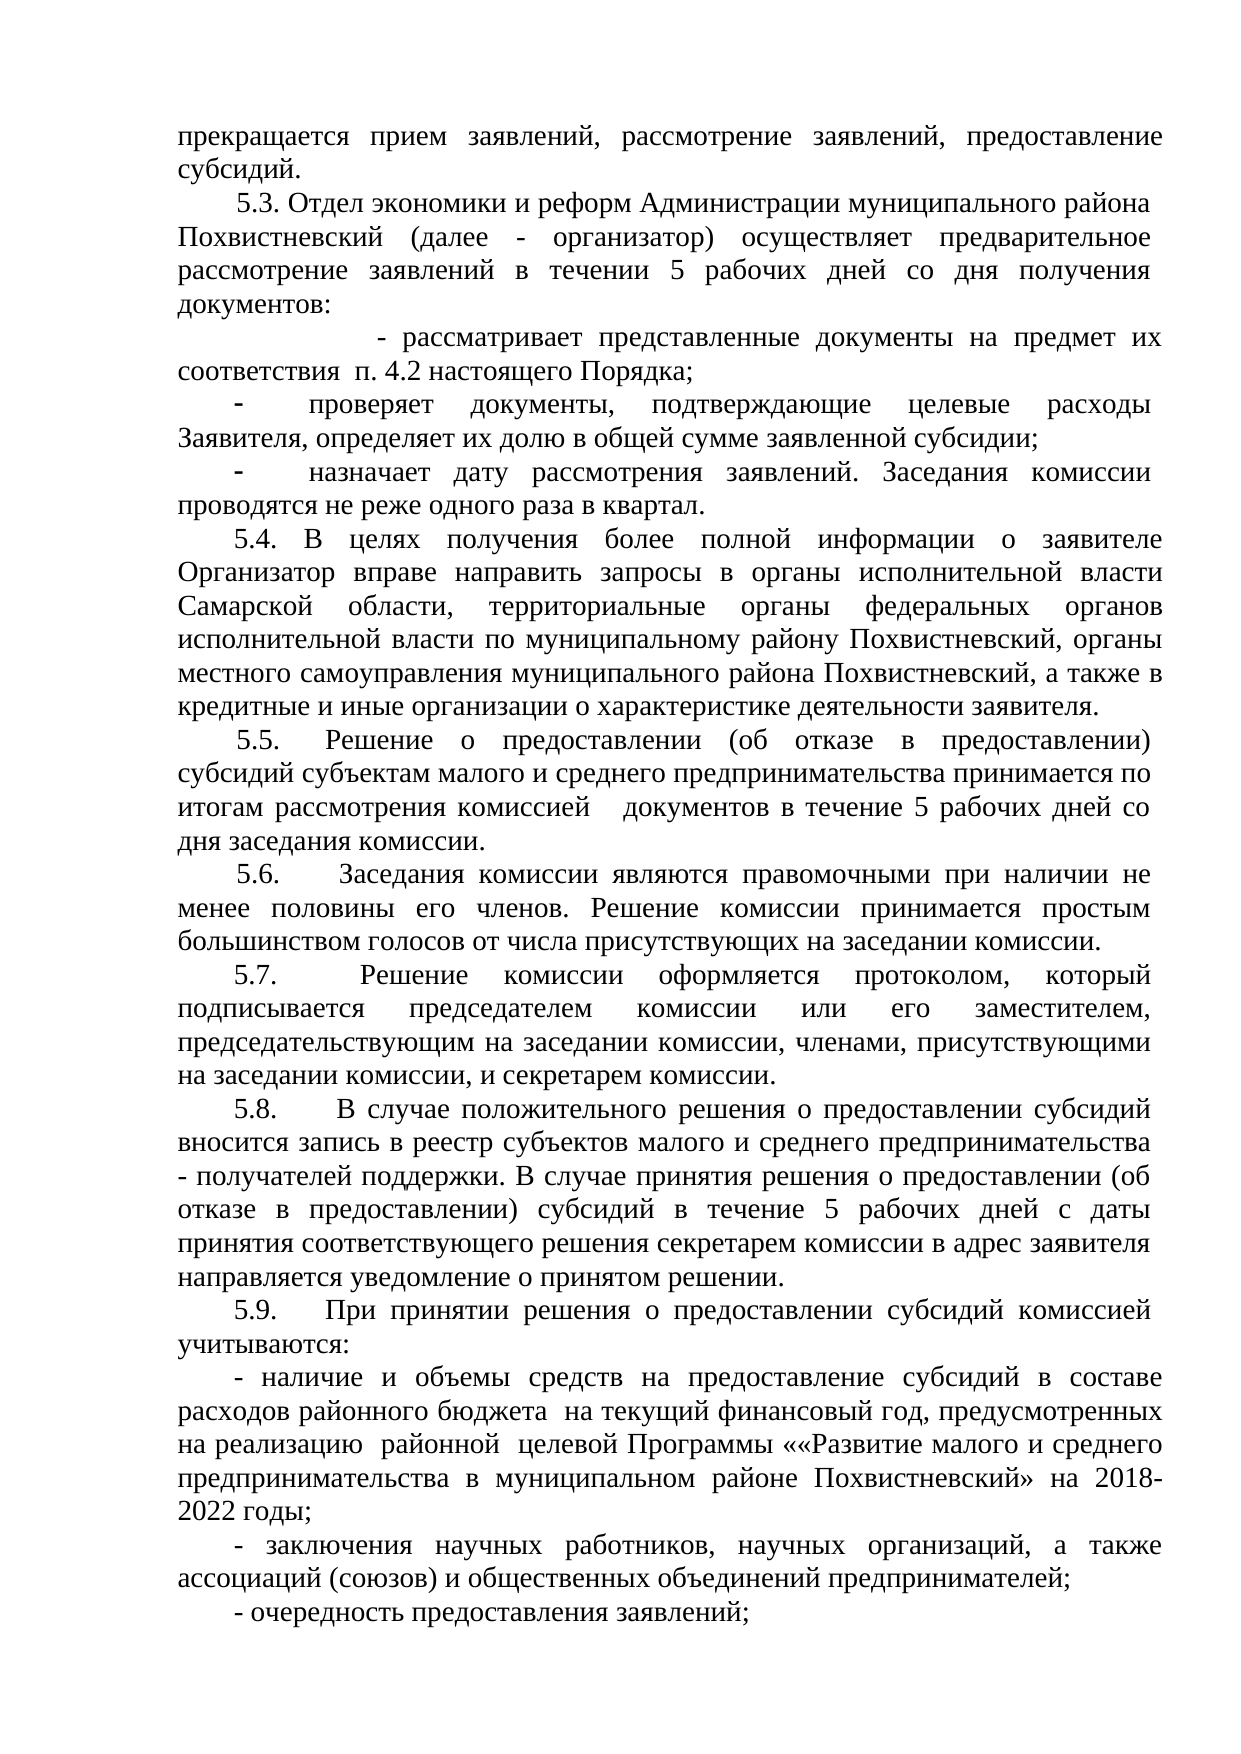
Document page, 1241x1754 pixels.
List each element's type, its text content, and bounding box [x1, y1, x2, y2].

list Решение о предоставлении (об отказе в предоставлении) субсидий субъектам малого и среднего предпринимательства принимается по итогам рассмотрения комиссией документов в течение 5 рабочих дней со дня заседания комиссии. [177, 722, 1152, 856]
text - очередность предоставления заявлений; [177, 1594, 1163, 1628]
list назначает дату рассмотрения заявлений. Заседания комиссии проводятся не реже одного раза в квартал. [177, 454, 1152, 521]
list В случае положительного решения о предоставлении субсидий вносится запись в реестр субъектов малого и среднего предпринимательства - получателей поддержки. В случае принятия решения о предоставлении (об отказе в предоставлении) субсидий в течение 5 рабочих дней с даты принятия соответствующего решения секретарем комиссии в адрес заявителя направляется уведомление о принятом решении. [177, 1091, 1152, 1292]
list Решение комиссии оформляется протоколом, который подписывается председателем комиссии или его заместителем, председательствующим на заседании комиссии, членами, присутствующими на заседании комиссии, и секретарем комиссии. [177, 957, 1152, 1091]
list проверяет документы, подтверждающие целевые расходы Заявителя, определяет их долю в общей сумме заявленной субсидии; [177, 386, 1152, 454]
text 5.3. Отдел экономики и реформ Администрации муниципального района Похвистневский (далее - организатор) осуществляет предварительное рассмотрение заявлений в течении 5 рабочих дней со дня получения документов: [177, 185, 1152, 319]
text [177, 118, 1163, 185]
text - рассматривает представленные документы на предмет их соответствия п. 4.2 настоящего Порядка; [177, 319, 1163, 386]
list При принятии решения о предоставлении субсидий комиссией учитываются: [177, 1292, 1152, 1359]
text 5.4. В целях получения более полной информации о заявителе Организатор вправе направить запросы в органы исполнительной власти Самарской области, территориальные органы федеральных органов исполнительной власти по муниципальному району Похвистневский, органы местного самоуправления муниципального района Похвистневский, а также в кредитные и иные организации о характеристике деятельности заявителя. [177, 521, 1163, 722]
text - заключения научных работников, научных организаций, а также ассоциаций (союзов) и общественных объединений предпринимателей; [177, 1527, 1163, 1594]
list Заседания комиссии являются правомочными при наличии не менее половины его членов. Решение комиссии принимается простым большинством голосов от числа присутствующих на заседании комиссии. [177, 856, 1152, 957]
text - наличие и объемы средств на предоставление субсидий в составе расходов районного бюджета на текущий финансовый год, предусмотренных на реализацию районной целевой Программы ««Развитие малого и среднего предпринимательства в муниципальном районе Похвистневский» на 2018-2022 годы; [177, 1359, 1163, 1527]
